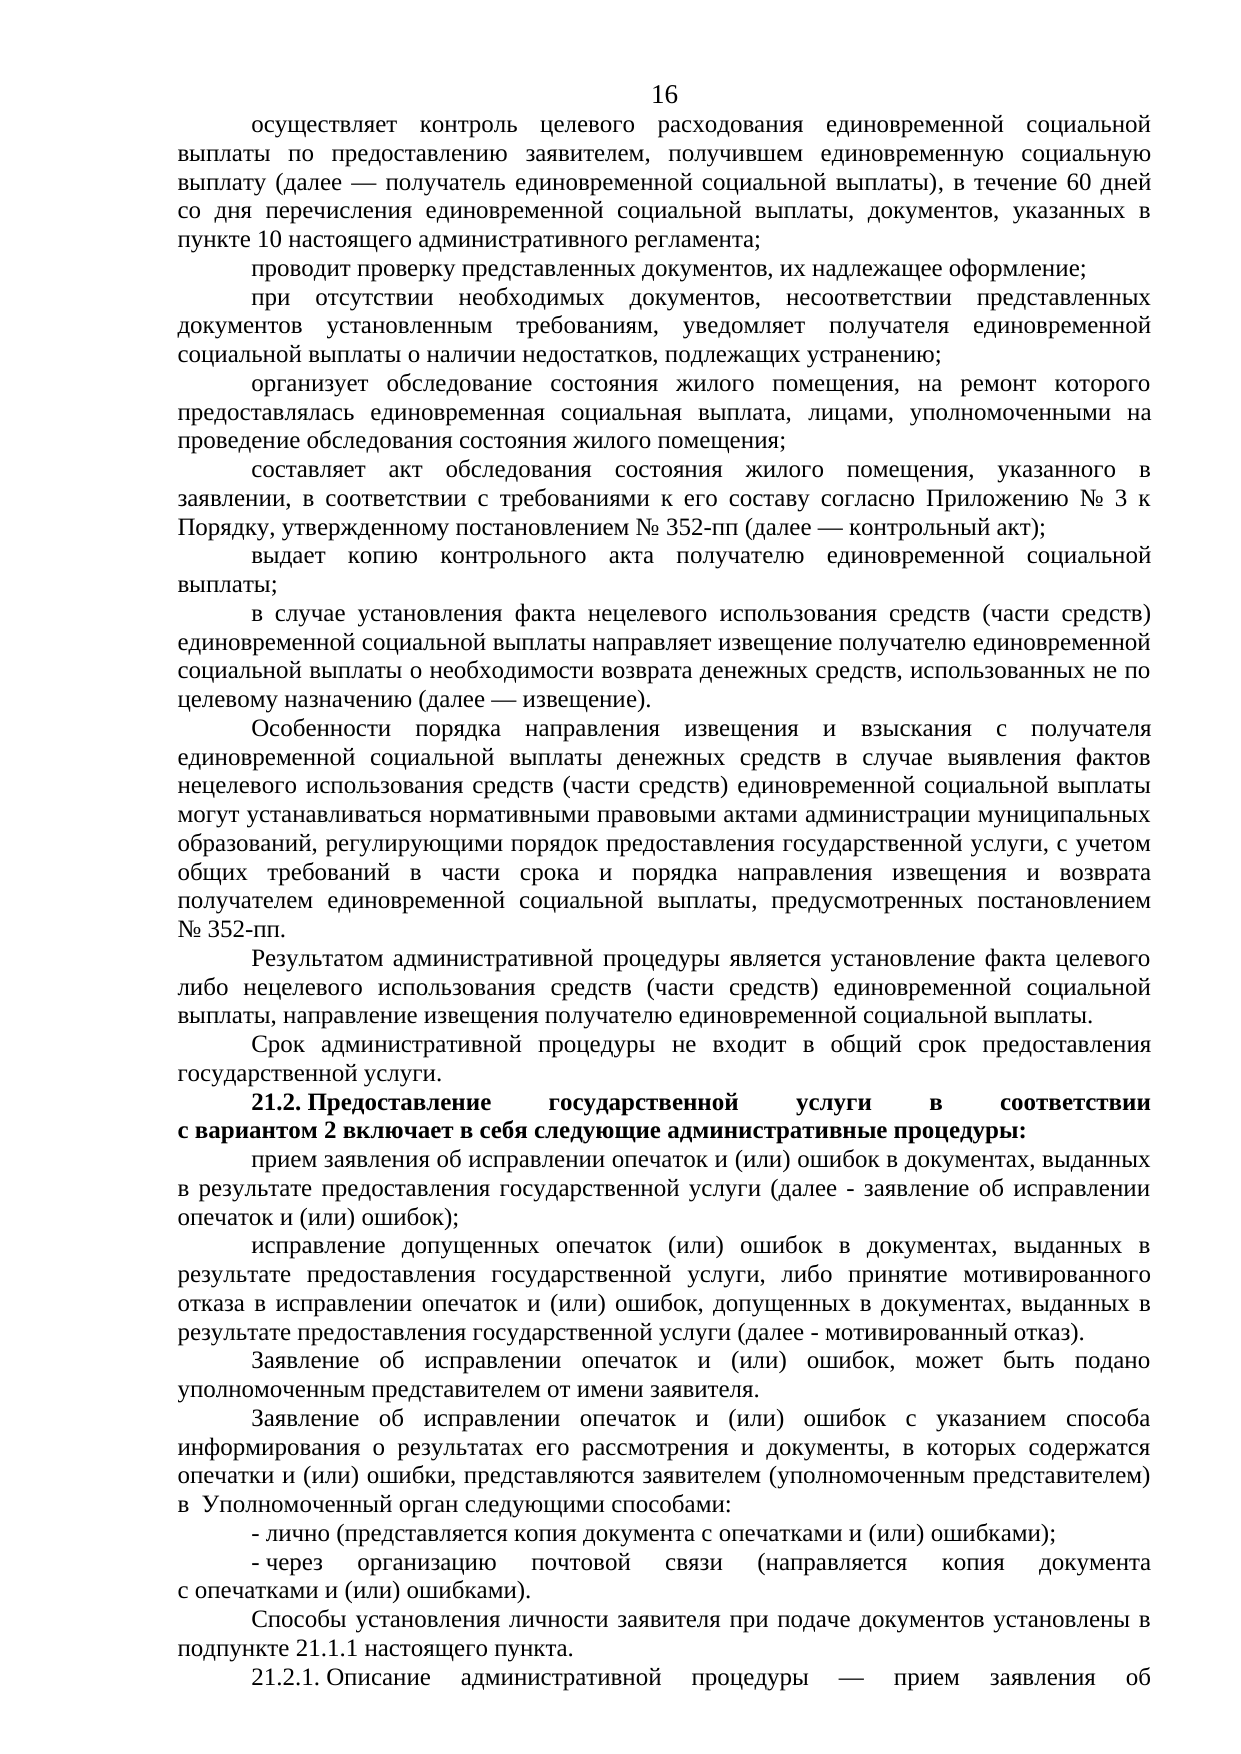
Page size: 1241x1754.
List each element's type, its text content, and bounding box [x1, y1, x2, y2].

text составляет акт обследования состояния жилого помещения, указанного в заявлении, в соответствии с требованиями к его составу согласно Приложению № 3 к Порядку, утвержденному постановлением № 352-пп (далее — контрольный акт); [371, 512, 1152, 541]
text Срок административной процедуры не входит в общий срок предоставления государственной услуги. [177, 1029, 1152, 1087]
text Особенности порядка направления извещения и взыскания с получателя единовременной социальной выплаты денежных средств в случае выявления фактов нецелевого использования средств (части средств) единовременной социальной выплаты могут устанавливаться нормативными правовыми актами администрации муниципальных образований, регулирующими порядок предоставления государственной услуги, с учетом общих требований в части срока и порядка направления извещения и возврата получателем единовременной социальной выплаты, предусмотренных постановлением № 352-пп. [177, 713, 1152, 943]
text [177, 1662, 1152, 1691]
text Заявление об исправлении опечаток и (или) ошибок с указанием способа информирования о результатах его рассмотрения и документы, в которых содержатся опечатки и (или) ошибки, представляются заявителем (уполномоченным представителем) в Уполномоченный орган следующими способами: [177, 1403, 1152, 1518]
text в случае установления факта нецелевого использования средств (части средств) единовременной социальной выплаты направляет извещение получателю единовременной социальной выплаты о необходимости возврата денежных средств, использованных не по целевому назначению (далее — извещение). [177, 598, 1152, 713]
text проводит проверку представленных документов, их надлежащее оформление; [177, 253, 1152, 282]
text 21.2. Предоставление государственной услуги в соответствии с вариантом 2 включает в себя следующие административные процедуры: [177, 1087, 1152, 1144]
text выдает копию контрольного акта получателю единовременной социальной выплаты; [177, 541, 1152, 598]
text организует обследование состояния жилого помещения, на ремонт которого предоставлялась единовременная социальная выплата, лицами, уполномоченными на проведение обследования состояния жилого помещения; [177, 368, 1152, 454]
text Результатом административной процедуры является установление факта целевого либо нецелевого использования средств (части средств) единовременной социальной выплаты, направление извещения получателю единовременной социальной выплаты. [177, 943, 1152, 1029]
text при отсутствии необходимых документов, несоответствии представленных документов установленным требованиям, уведомляет получателя единовременной социальной выплаты о наличии недостатков, подлежащих устранению; [177, 282, 1152, 368]
text - лично (представляется копия документа с опечатками и (или) ошибками); [177, 1518, 1152, 1547]
text Способы установления личности заявителя при подаче документов установлены в подпункте 21.1.1 настоящего пункта. [177, 1604, 1152, 1662]
text Заявление об исправлении опечаток и (или) ошибок, может быть подано уполномоченным представителем от имени заявителя. [177, 1346, 1152, 1403]
text прием заявления об исправлении опечаток и (или) ошибок в документах, выданных в результате предоставления государственной услуги (далее - заявление об исправлении опечаток и (или) ошибок); [177, 1144, 1152, 1231]
text осуществляет контроль целевого расходования единовременной социальной выплаты по предоставлению заявителем, получившем единовременную социальную выплату (далее — получатель единовременной социальной выплаты), в течение 60 дней со дня перечисления единовременной социальной выплаты, документов, указанных в пункте 10 настоящего административного регламента; [177, 109, 1152, 253]
text составляет акт обследования состояния жилого помещения, указанного в заявлении, в соответствии с требованиями к его составу согласно Приложению № 3 к Порядку, утвержденному постановлением № 352-пп (далее — контрольный акт); [177, 454, 1152, 512]
text - через организацию почтовой связи (направляется копия документа с опечатками и (или) ошибками). [177, 1547, 1152, 1604]
text исправление допущенных опечаток (или) ошибок в документах, выданных в результате предоставления государственной услуги, либо принятие мотивированного отказа в исправлении опечаток и (или) ошибок, допущенных в документах, выданных в результате предоставления государственной услуги (далее - мотивированный отказ). [177, 1231, 1152, 1346]
